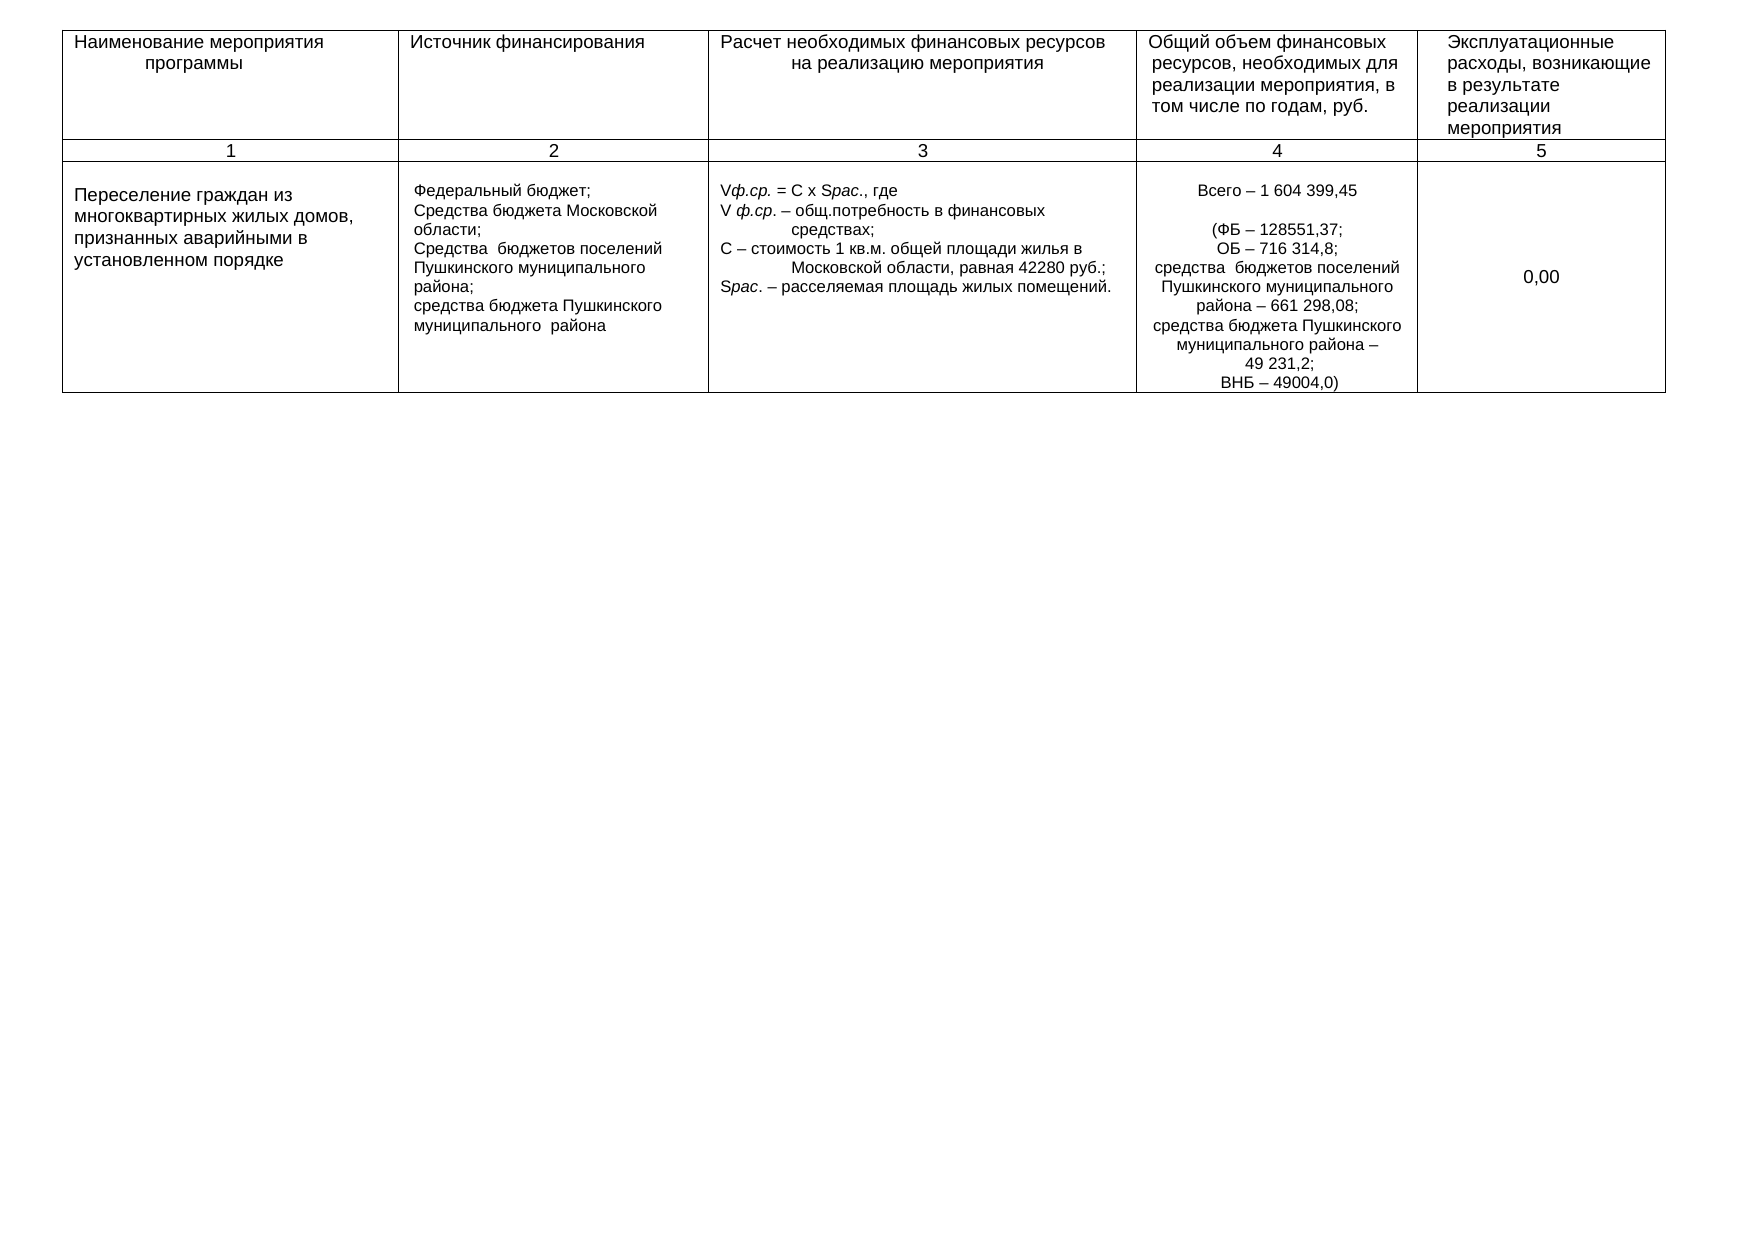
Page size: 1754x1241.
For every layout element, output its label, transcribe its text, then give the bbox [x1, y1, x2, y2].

table_cell Vф.ср. = С х Sрас., где V ф.ср. – общ.потребность в финансовых средствах; С – стоимость 1 кв.м. общей площади жилья в Московской области, равная 42280 руб.; Sрас. – расселяемая площадь жилых помещений. [709, 162, 1136, 392]
table_header Общий объем финансовых ресурсов, необходимых для реализации мероприятия, в том числе по годам, руб. [1137, 31, 1417, 138]
table_cell 4 [1137, 140, 1417, 161]
table_cell 5 [1418, 140, 1665, 161]
table_header Расчет необходимых финансовых ресурсов на реализацию мероприятия [709, 31, 1136, 138]
table_cell Федеральный бюджет; Средства бюджета Московской области; Средства бюджетов поселений Пушкинского муниципального района; средства бюджета Пушкинского муниципального района [399, 162, 708, 392]
table_cell Всего – 1 604 399,45 (ФБ – 128551,37; ОБ – 716 314,8; средства бюджетов поселений Пушкинского муниципального района – 661 298,08; средства бюджета Пушкинского муниципального района – 49 231,2; ВНБ – 49004,0) [1137, 162, 1417, 392]
table_header Наименование мероприятия программы [63, 31, 398, 138]
table_cell 3 [709, 140, 1136, 161]
table_header Источник финансирования [399, 31, 708, 138]
table_cell 2 [399, 140, 708, 161]
table_header Эксплуатационные расходы, возникающие в результате реализации мероприятия [1418, 31, 1665, 138]
table_cell 1 [63, 140, 398, 161]
table_cell 0,00 [1418, 162, 1665, 392]
table_cell Переселение граждан из многоквартирных жилых домов, признанных аварийными в установленном порядке [63, 162, 398, 392]
